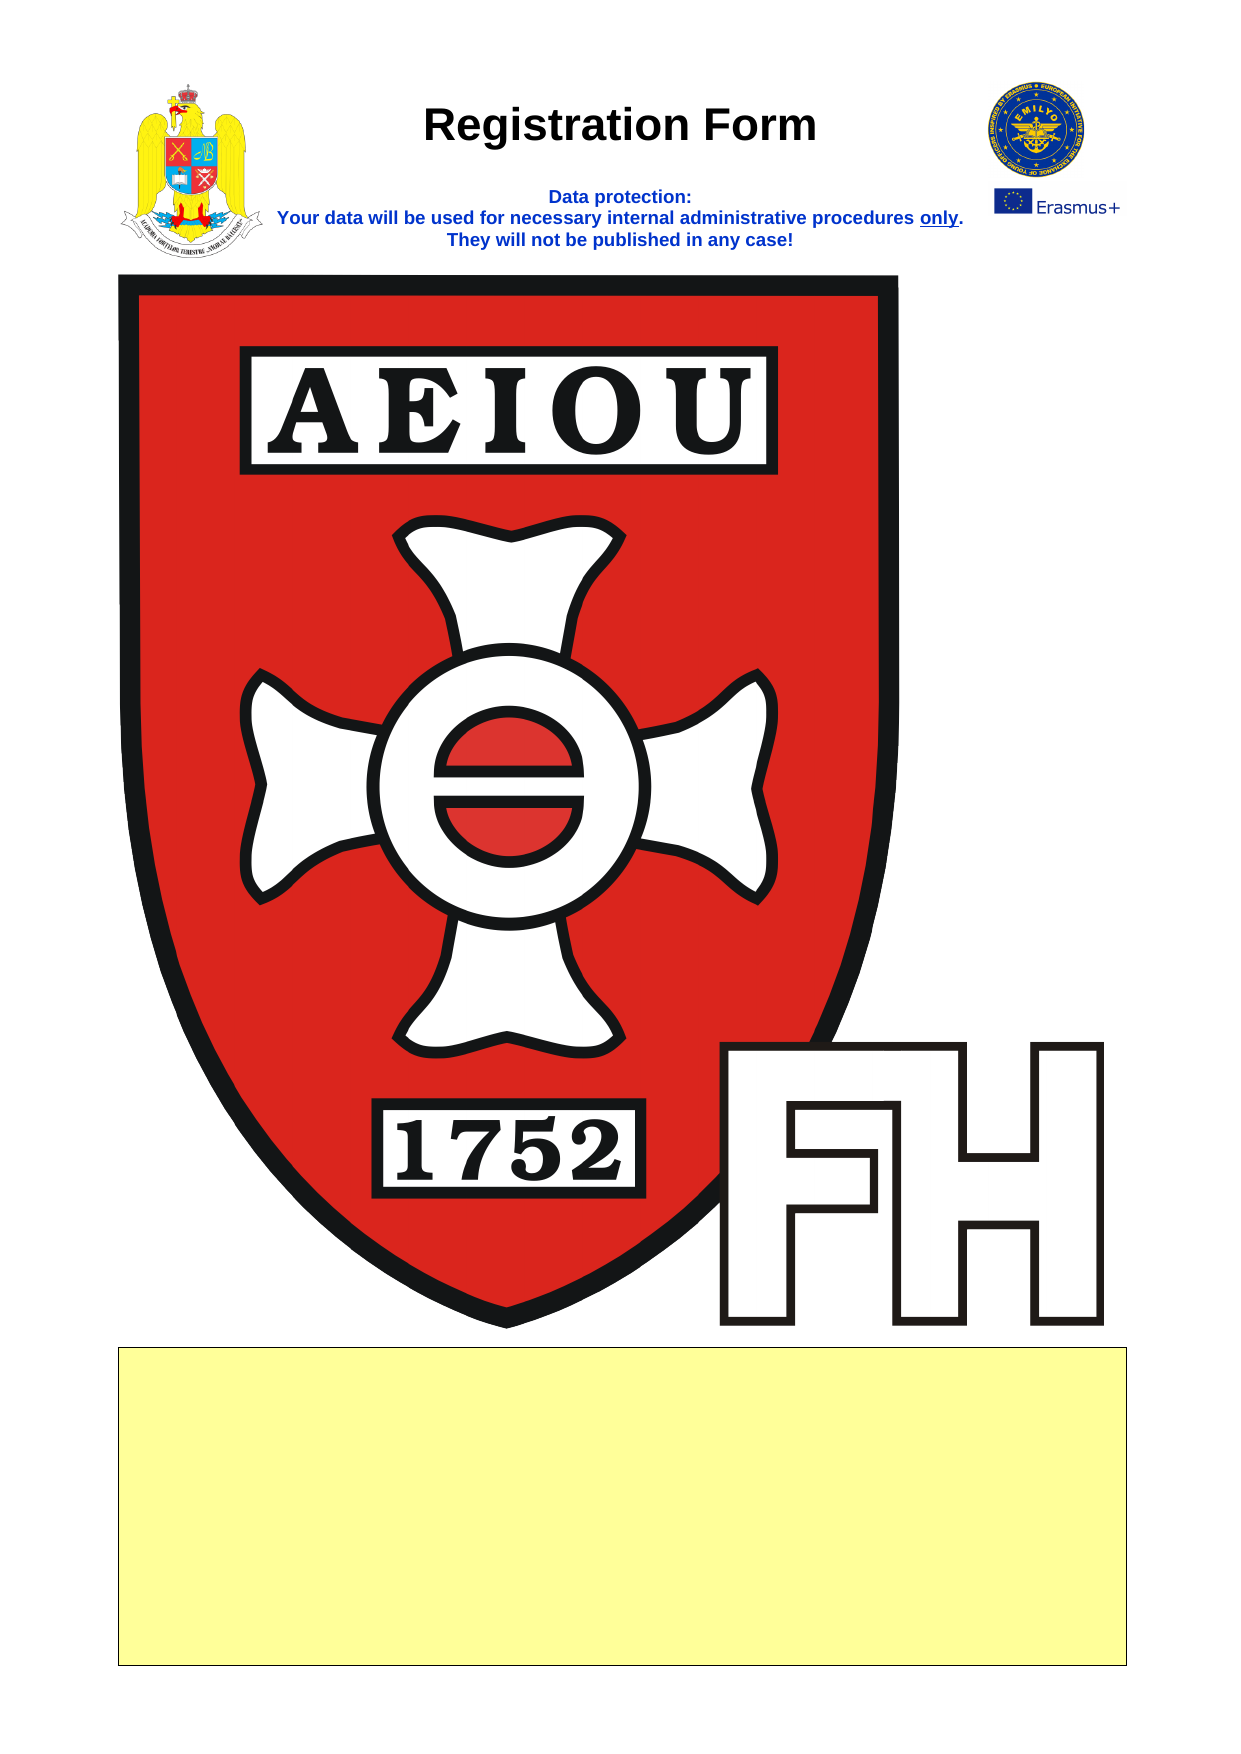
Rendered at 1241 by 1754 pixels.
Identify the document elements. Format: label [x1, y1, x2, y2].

picture [120, 84, 263, 258]
table_cell [119, 1348, 1126, 1665]
picture [118, 274, 1104, 1329]
picture [987, 81, 1085, 178]
picture [987, 181, 1127, 216]
